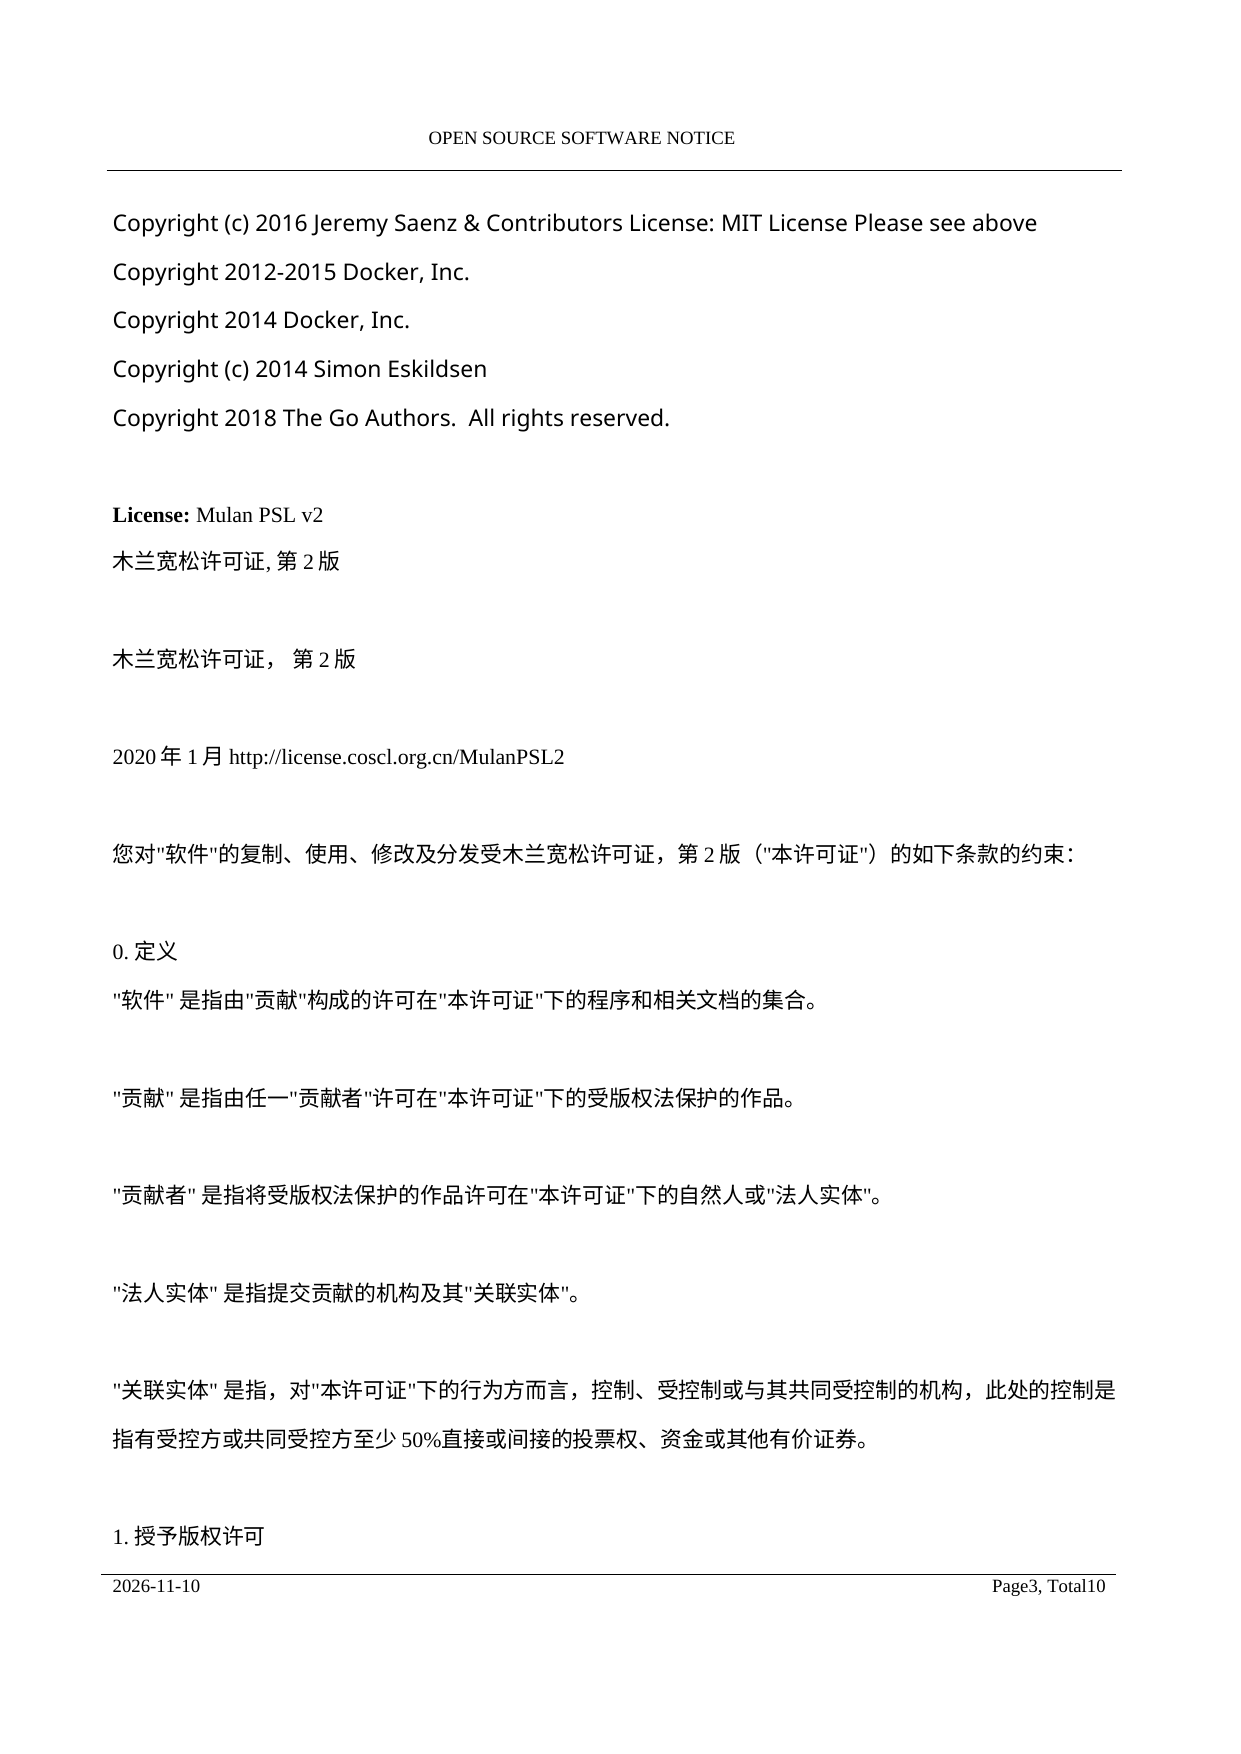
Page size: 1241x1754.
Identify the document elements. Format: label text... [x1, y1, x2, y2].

text License: Mulan PSL v2 [112, 499, 1128, 531]
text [112, 544, 1128, 1551]
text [112, 206, 1128, 483]
